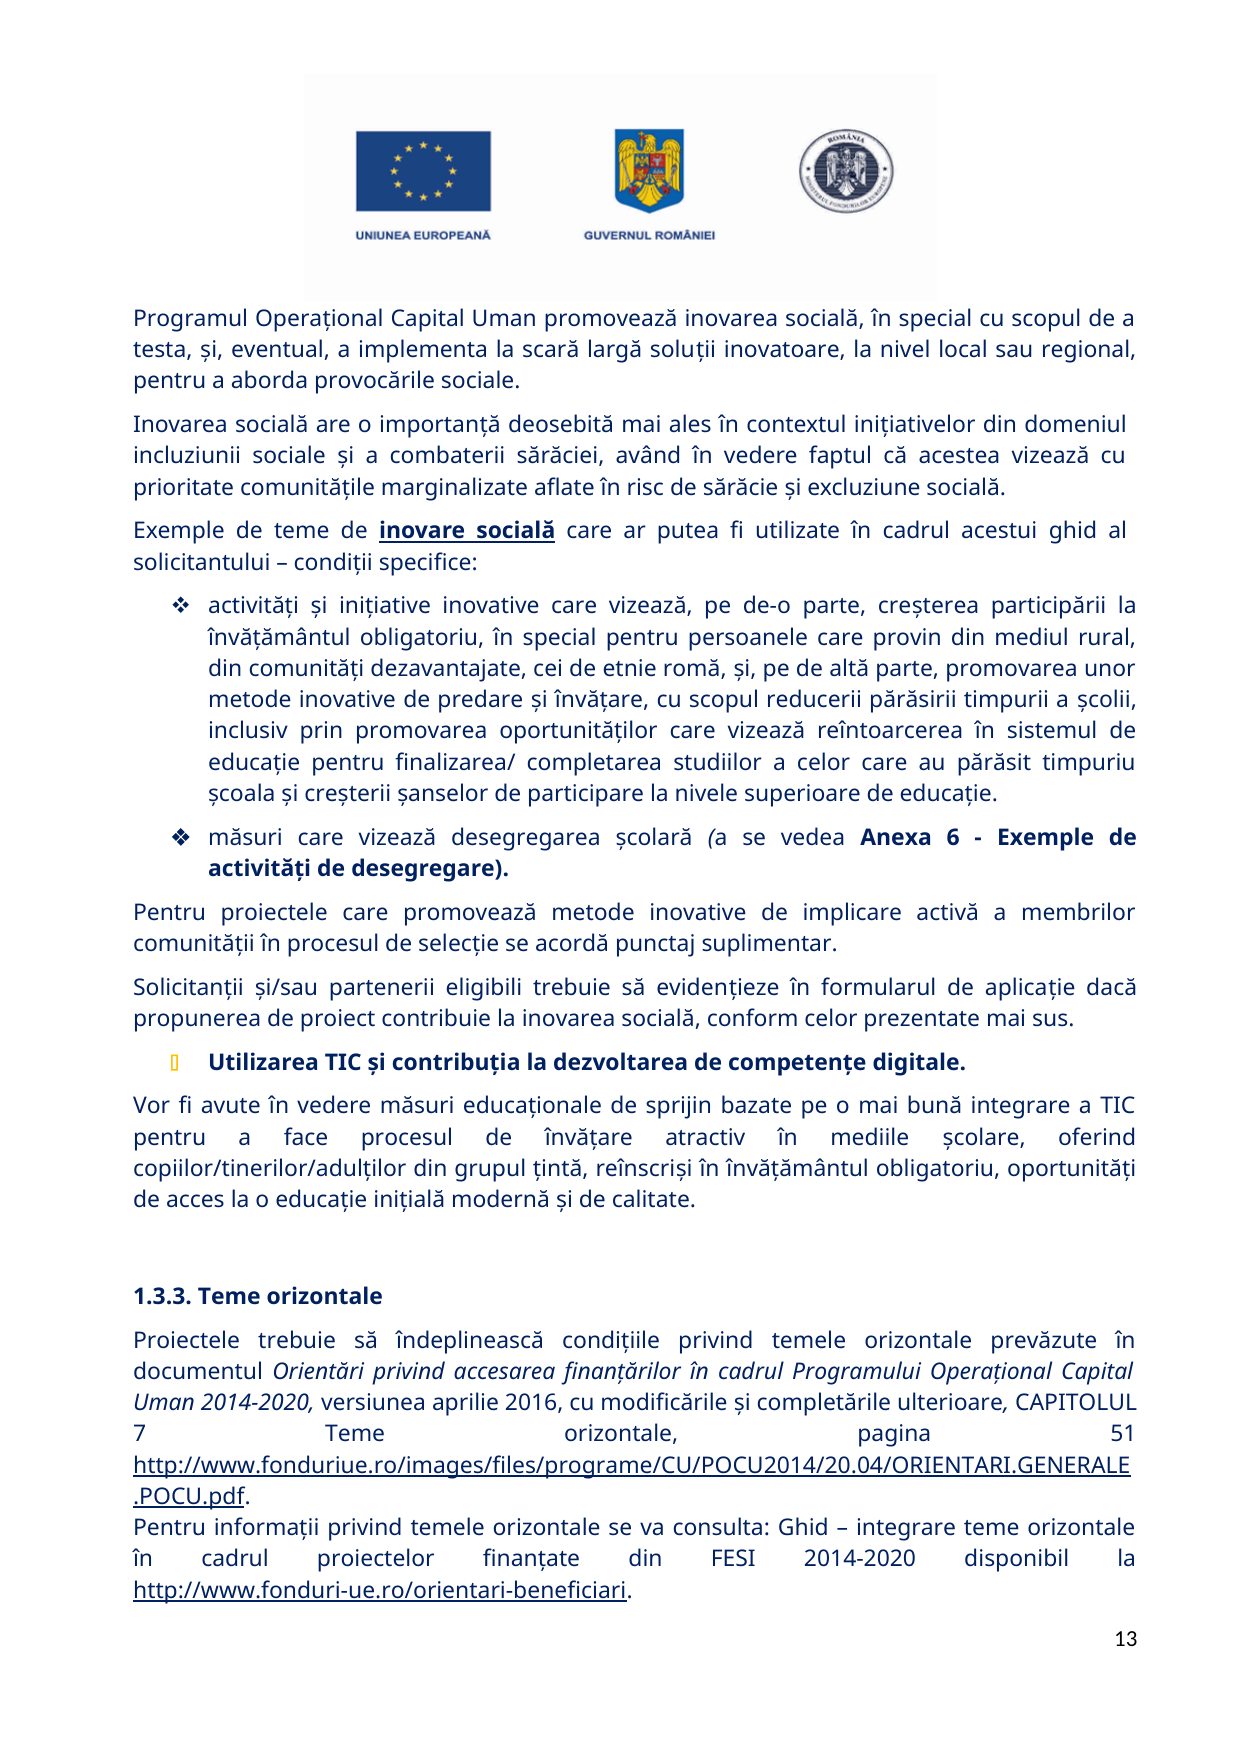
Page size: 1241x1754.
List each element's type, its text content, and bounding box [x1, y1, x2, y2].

list măsuri care vizează desegregarea școlară (a se vedea Anexa 6 - Exemple de activități de desegregare). [170, 821, 1137, 883]
list Utilizarea TIC și contribuția la dezvoltarea de competențe digitale. [170, 1046, 1137, 1077]
picture [303, 73, 938, 302]
text Exemple de teme de inovare socială care ar putea fi utilizate în cadrul acestui ghid al solicitantului – condiții specifice: [133, 514, 1127, 577]
subtitle 1.3.3. Teme orizontale [133, 1280, 1137, 1311]
text Vor fi avute în vedere măsuri educaționale de sprijin bazate pe o mai bună integrare a TIC pentru a face procesul de învățare atractiv în mediile școlare, oferind copiilor/tinerilor/adulților din grupul țintă, reînscriși în învățământul obligatoriu, oportunități de acces la o educație inițială modernă și de calitate. [133, 1089, 1137, 1214]
text Pentru informații privind temele orizontale se va consulta: Ghid – integrare teme orizontale în cadrul proiectelor finanțate din FESI 2014-2020 disponibil la http://www.fonduri-ue.ro/orientari-beneficiari. [133, 1511, 1137, 1605]
text Pentru proiectele care promovează metode inovative de implicare activă a membrilor comunității în procesul de selecție se acordă punctaj suplimentar. [133, 896, 1137, 958]
text Inovarea socială are o importanță deosebită mai ales în contextul inițiativelor din domeniul incluziunii sociale și a combaterii sărăciei, având în vedere faptul că acestea vizează cu prioritate comunitățile marginalizate aflate în risc de sărăcie și excluziune socială. [133, 408, 1127, 502]
text Proiectele trebuie să îndeplinească condițiile privind temele orizontale prevăzute în documentul Orientări privind accesarea finanțărilor în cadrul Programului Operațional Capital Uman 2014-2020, versiunea aprilie 2016, cu modificările și completările ulterioare, CAPITOLUL 7 Teme orizontale, pagina 51 http://www.fonduriue.ro/images/files/programe/CU/POCU2014/20.04/ORIENTARI.GENERALE.POCU.pdf. [133, 1324, 1137, 1511]
text Solicitanții și/sau partenerii eligibili trebuie să evidențieze în formularul de aplicație dacă propunerea de proiect contribuie la inovarea socială, conform celor prezentate mai sus. [133, 971, 1137, 1033]
list activități și inițiative inovative care vizează, pe de-o parte, creșterea participării la învățământul obligatoriu, în special pentru persoanele care provin din mediul rural, din comunități dezavantajate, cei de etnie romă, și, pe de altă parte, promovarea unor metode inovative de predare și învățare, cu scopul reducerii părăsirii timpurii a școlii, inclusiv prin promovarea oportunităților care vizează reîntoarcerea în sistemul de educație pentru finalizarea/ completarea studiilor a celor care au părăsit timpuriu școala și creșterii șanselor de participare la nivele superioare de educație. [170, 589, 1137, 808]
text Programul Operațional Capital Uman promovează inovarea socială, în special cu scopul de a testa, și, eventual, a implementa la scară largă soluții inovatoare, la nivel local sau regional, pentru a aborda provocările sociale. [133, 302, 1137, 396]
